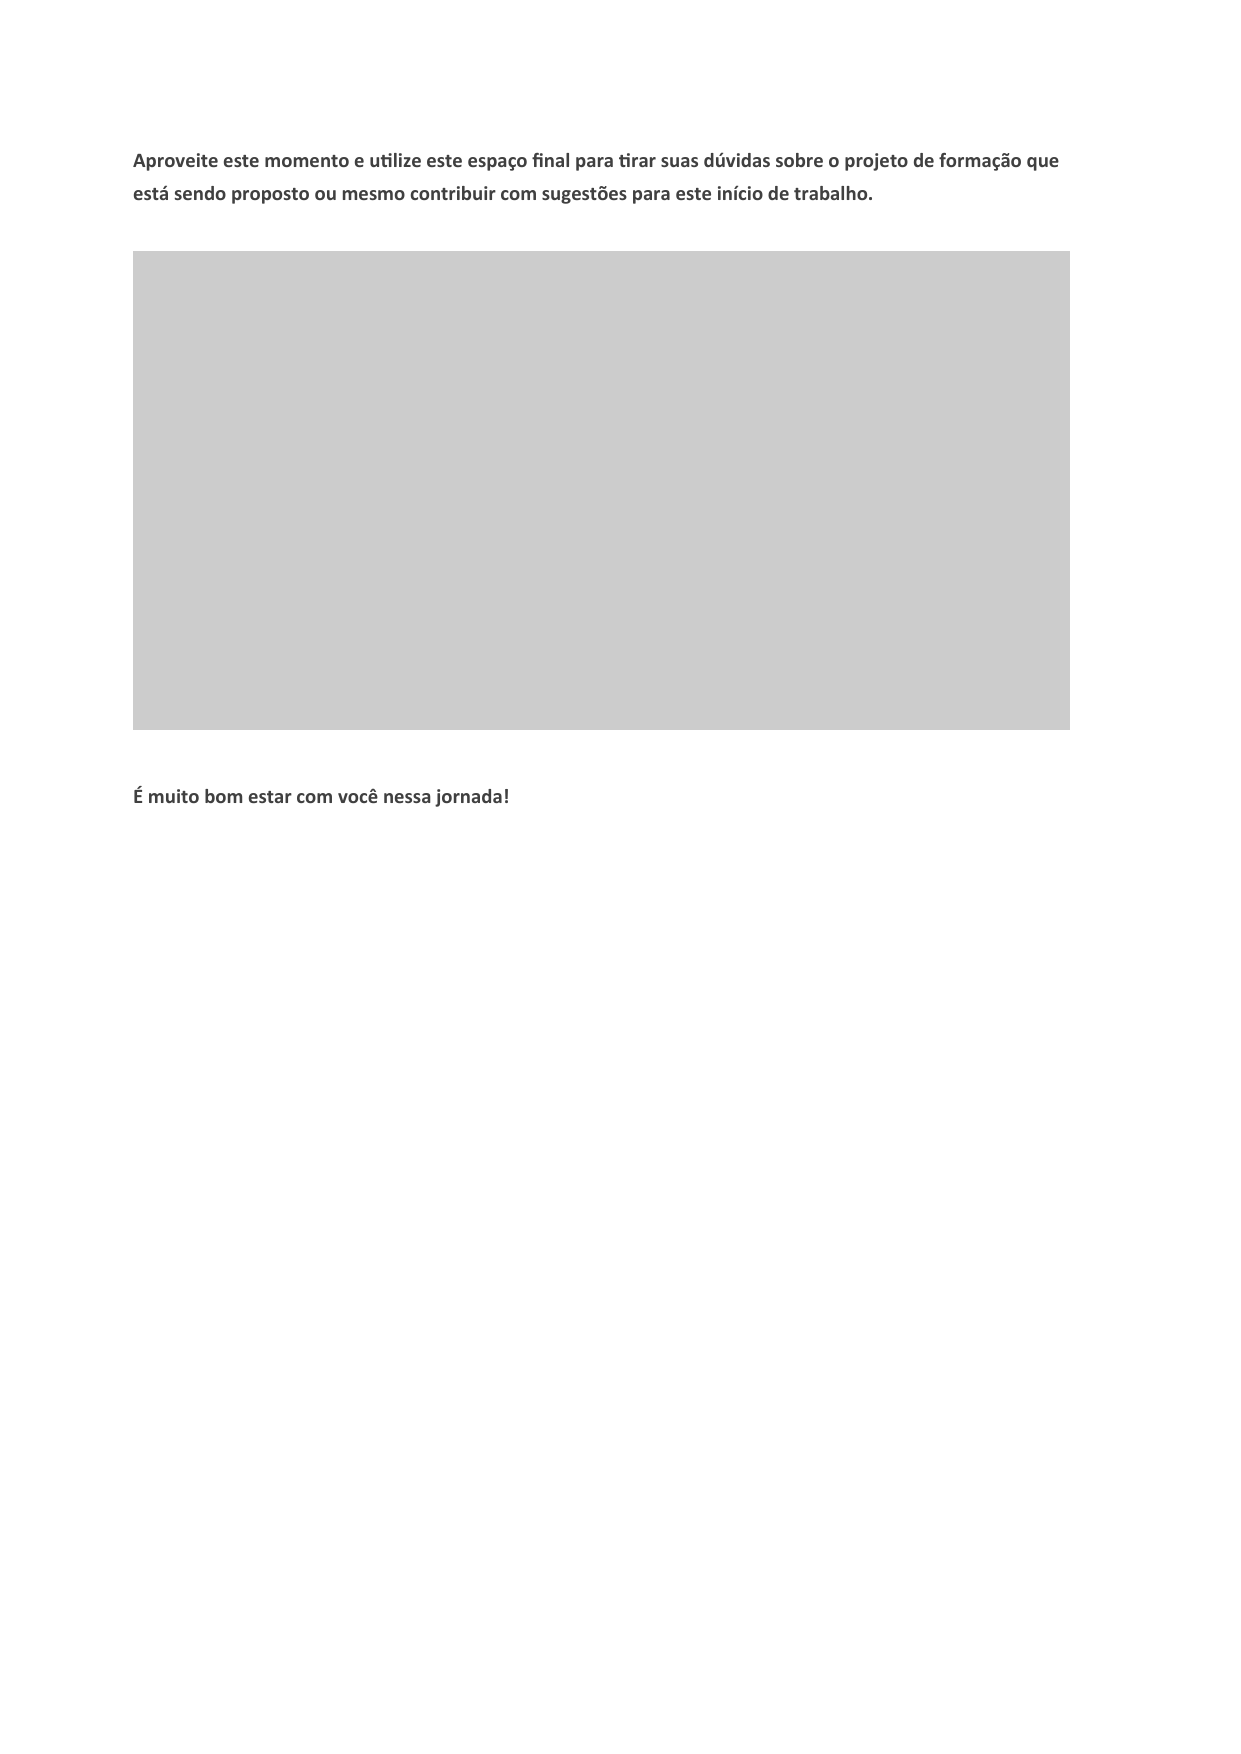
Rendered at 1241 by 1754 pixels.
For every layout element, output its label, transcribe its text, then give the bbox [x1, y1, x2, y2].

text É muito bom estar com você nessa jornada! [133, 784, 1063, 809]
table_header [133, 251, 1070, 730]
text Aproveite este momento e utilize este espaço final para tirar suas dúvidas sobre o projeto de formação que está sendo proposto ou mesmo contribuir com sugestões para este início de trabalho. [133, 148, 1063, 242]
